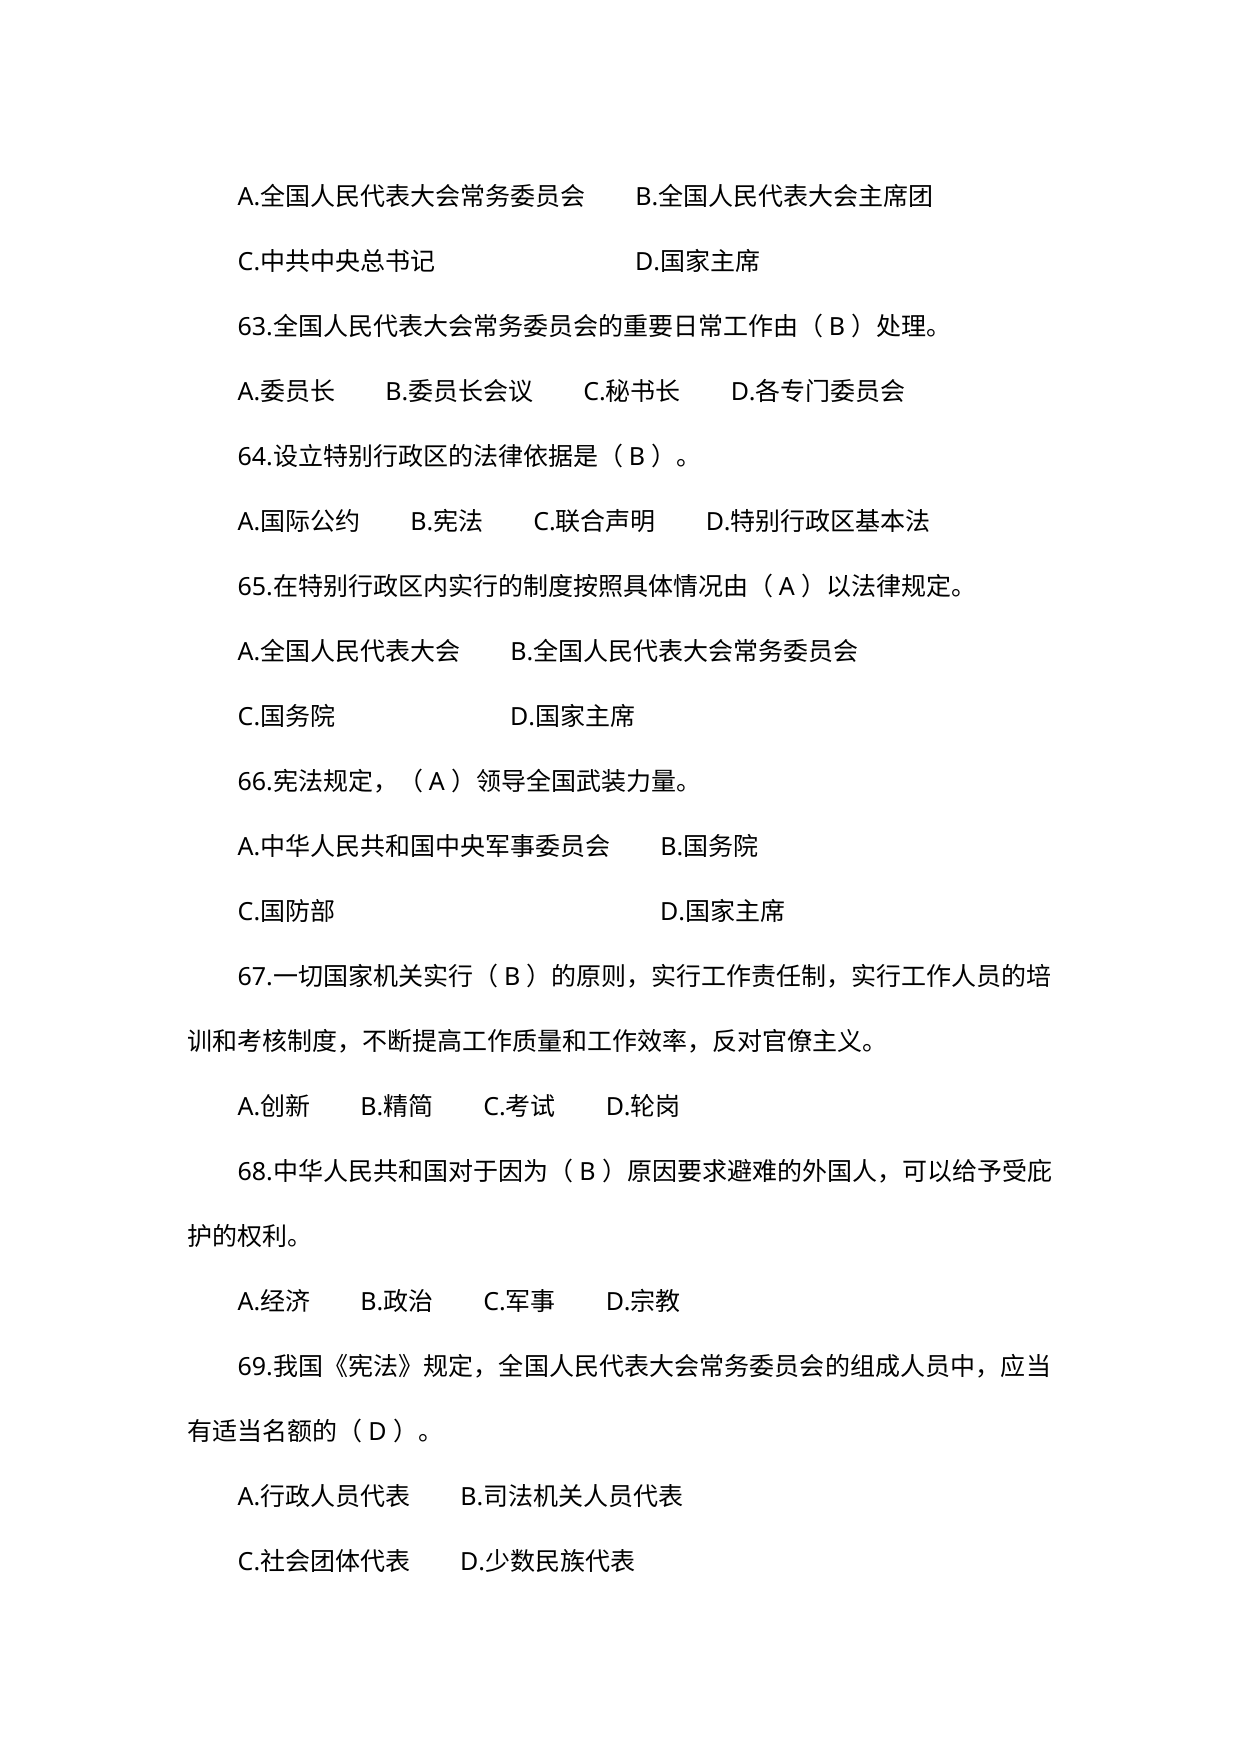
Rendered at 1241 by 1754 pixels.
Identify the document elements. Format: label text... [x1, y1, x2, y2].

text A.全国人民代表大会常务委员会 B.全国人民代表大会主席团 [187, 162, 1053, 227]
text A.全国人民代表大会 B.全国人民代表大会常务委员会 [187, 617, 1053, 682]
text A.行政人员代表 B.司法机关人员代表 [187, 1462, 1053, 1527]
text C.国务院 D.国家主席 [187, 682, 1053, 747]
text C.中共中央总书记 D.国家主席 [187, 227, 1053, 292]
text A.国际公约 B.宪法 C.联合声明 D.特别行政区基本法 [187, 487, 1053, 552]
text A.经济 B.政治 C.军事 D.宗教 [187, 1267, 1053, 1332]
text A.委员长 B.委员长会议 C.秘书长 D.各专门委员会 [187, 357, 1053, 422]
text 64.设立特别行政区的法律依据是（ B ）。 [187, 422, 1053, 487]
text 68.中华人民共和国对于因为（ B ）原因要求避难的外国人，可以给予受庇护的权利。 [187, 1137, 1053, 1267]
text 65.在特别行政区内实行的制度按照具体情况由（ A ）以法律规定。 [187, 552, 1053, 617]
text C.社会团体代表 D.少数民族代表 [187, 1527, 1053, 1592]
text 67.一切国家机关实行（ B ）的原则，实行工作责任制，实行工作人员的培训和考核制度，不断提高工作质量和工作效率，反对官僚主义。 [187, 942, 1053, 1072]
text A.中华人民共和国中央军事委员会 B.国务院 [187, 812, 1053, 877]
text 66.宪法规定，（ A ）领导全国武装力量。 [187, 747, 1053, 812]
text 69.我国《宪法》规定，全国人民代表大会常务委员会的组成人员中，应当有适当名额的（ D ）。 [187, 1332, 1053, 1462]
text C.国防部 D.国家主席 [187, 877, 1053, 942]
text 63.全国人民代表大会常务委员会的重要日常工作由（ B ）处理。 [187, 292, 1053, 357]
text A.创新 B.精简 C.考试 D.轮岗 [187, 1072, 1053, 1137]
